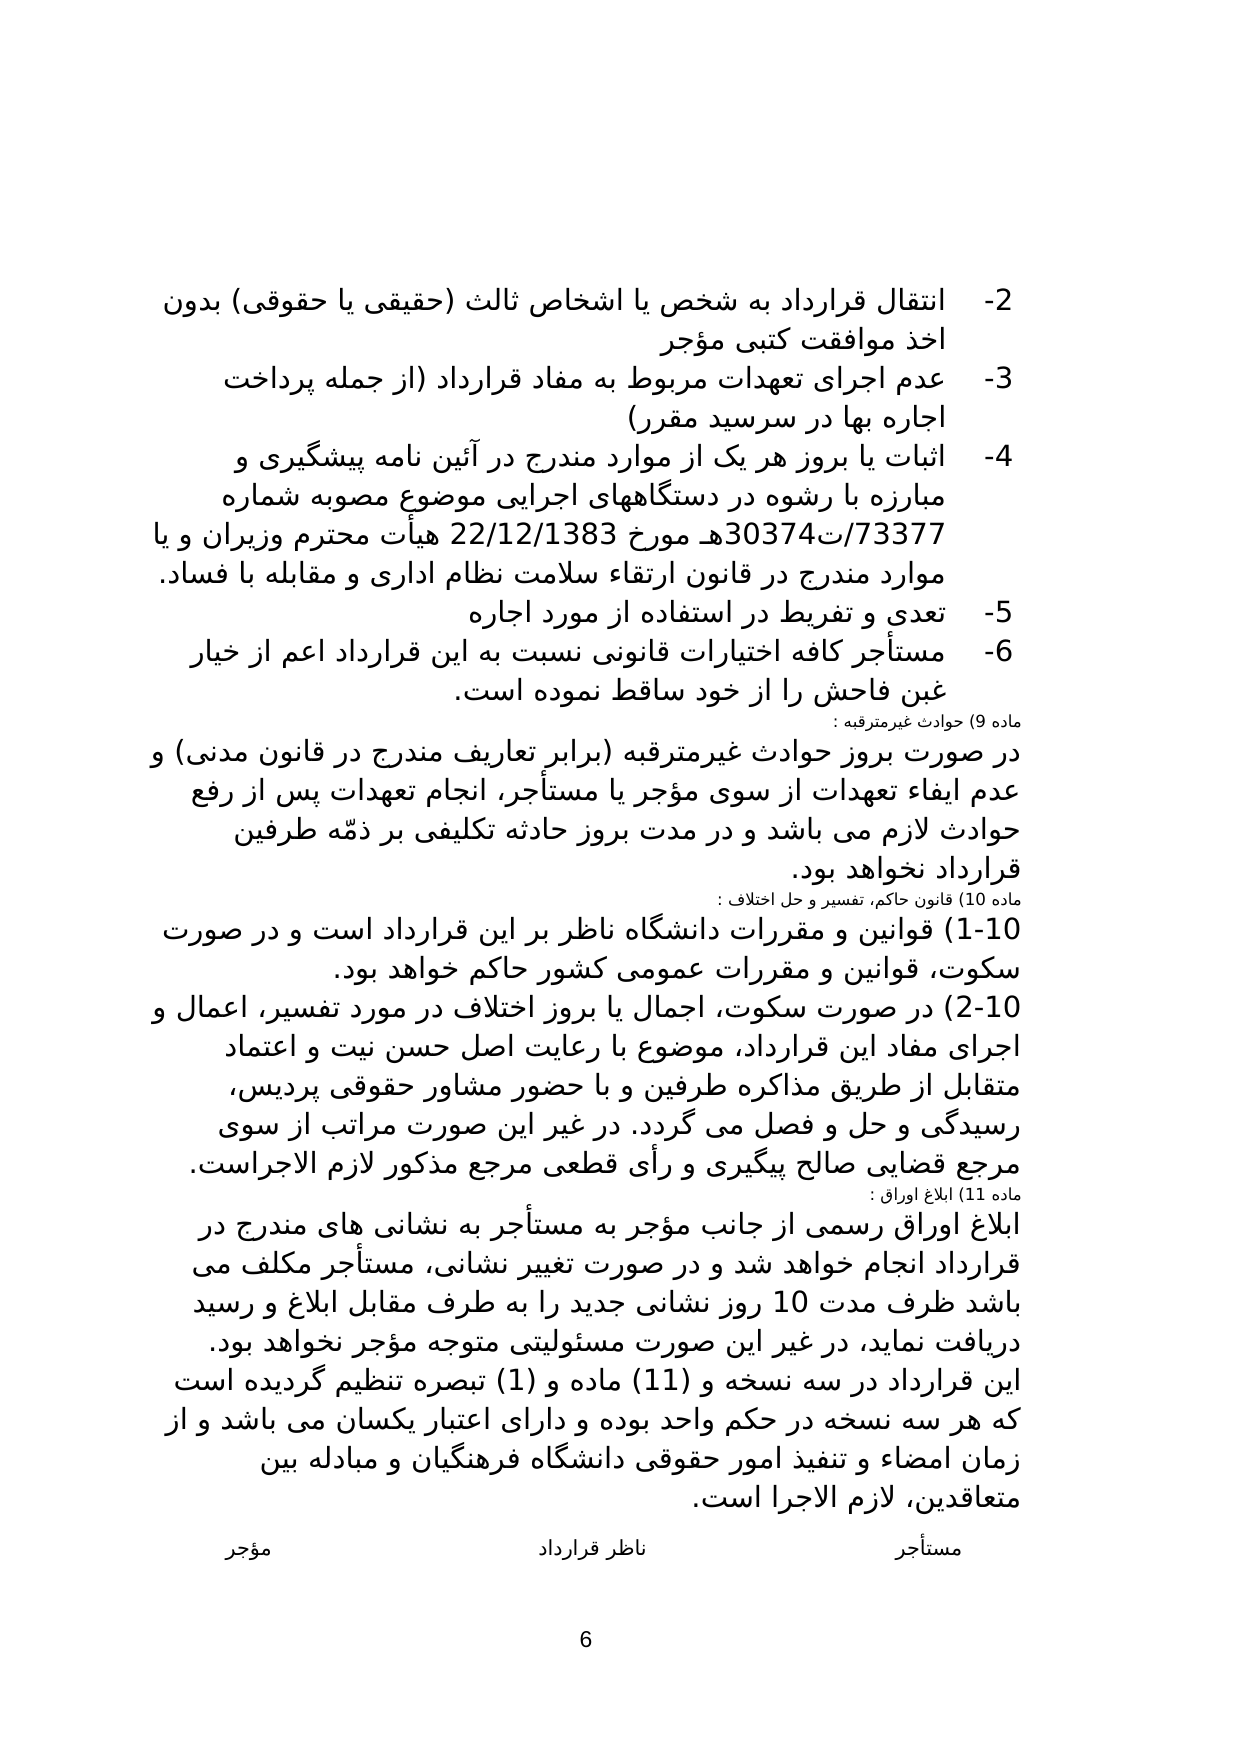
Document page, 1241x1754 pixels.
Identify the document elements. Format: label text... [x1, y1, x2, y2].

text 1-10) قوانین و مقررات دانشگاه ناظر بر این قرارداد است و در صورت سکوت، قوانین و مقررات عمومی کشور حاکم خواهد بود. [150, 912, 1022, 985]
text ماده 11) ابلاغ اوراق : [150, 1185, 1022, 1204]
list انتقال قرارداد به شخص یا اشخاص ثالث (حقیقی یا حقوقی) بدون اخذ موافقت کتبی مؤجر [150, 283, 984, 356]
text 2-10) در صورت سکوت، اجمال یا بروز اختلاف در مورد تفسیر، اعمال و اجرای مفاد این قرارداد، موضوع با رعایت اصل حسن نیت و اعتماد متقابل از طریق مذاکره طرفین و با حضور مشاور حقوقی پردیس، رسیدگی و حل و فصل می گردد. در غیر این صورت مراتب از سوی مرجع قضایی صالح پیگیری و رأی قطعی مرجع مذکور لازم الاجراست. [150, 990, 1022, 1180]
text این قرارداد در سه نسخه و (11) ماده و (1) تبصره تنظیم گردیده است که هر سه نسخه در حکم واحد بوده و دارای اعتبار یکسان می باشد و از زمان امضاء و تنفیذ امور حقوقی دانشگاه فرهنگیان و مبادله بین متعاقدین، لازم الاجرا است. [150, 1363, 1022, 1514]
list تعدی و تفریط در استفاده از مورد اجاره [150, 595, 984, 629]
text ابلاغ اوراق رسمی از جانب مؤجر به مستأجر به نشانی های مندرج در قرارداد انجام خواهد شد و در صورت تغییر نشانی، مستأجر مکلف می باشد ظرف مدت 10 روز نشانی جدید را به طرف مقابل ابلاغ و رسید دریافت نماید، در غیر این صورت مسئولیتی متوجه مؤجر نخواهد بود. [150, 1207, 1022, 1358]
text ماده 10) قانون حاکم، تفسیر و حل اختلاف : [150, 890, 1022, 909]
text در صورت بروز حوادث غیرمترقبه (برابر تعاریف مندرج در قانون مدنی) و عدم ایفاء تعهدات از سوی مؤجر یا مستأجر، انجام تعهدات پس از رفع حوادث لازم می باشد و در مدت بروز حادثه تکلیفی بر ذمّه طرفین قرارداد نخواهد بود. [150, 734, 1022, 885]
list اثبات یا بروز هر یک از موارد مندرج در آئین نامه پیشگیری و مبارزه با رشوه در دستگاههای اجرایی موضوع مصوبه شماره 73377/ت30374هـ مورخ 22/12/1383 هیأت محترم وزیران و یا موارد مندرج در قانون ارتقاء سلامت نظام اداری و مقابله با فساد. [150, 439, 984, 590]
text ماده 9) حوادث غیرمترقبه : [150, 712, 1022, 731]
list مستأجر کافه اختیارات قانونی نسبت به این قرارداد اعم از خیار غبن فاحش را از خود ساقط نموده است. [150, 634, 984, 707]
text مستأجر ناظر قرارداد مؤجر [150, 1536, 1022, 1561]
list عدم اجرای تعهدات مربوط به مفاد قرارداد (از جمله پرداخت اجاره بها در سرسید مقرر) [150, 361, 984, 434]
